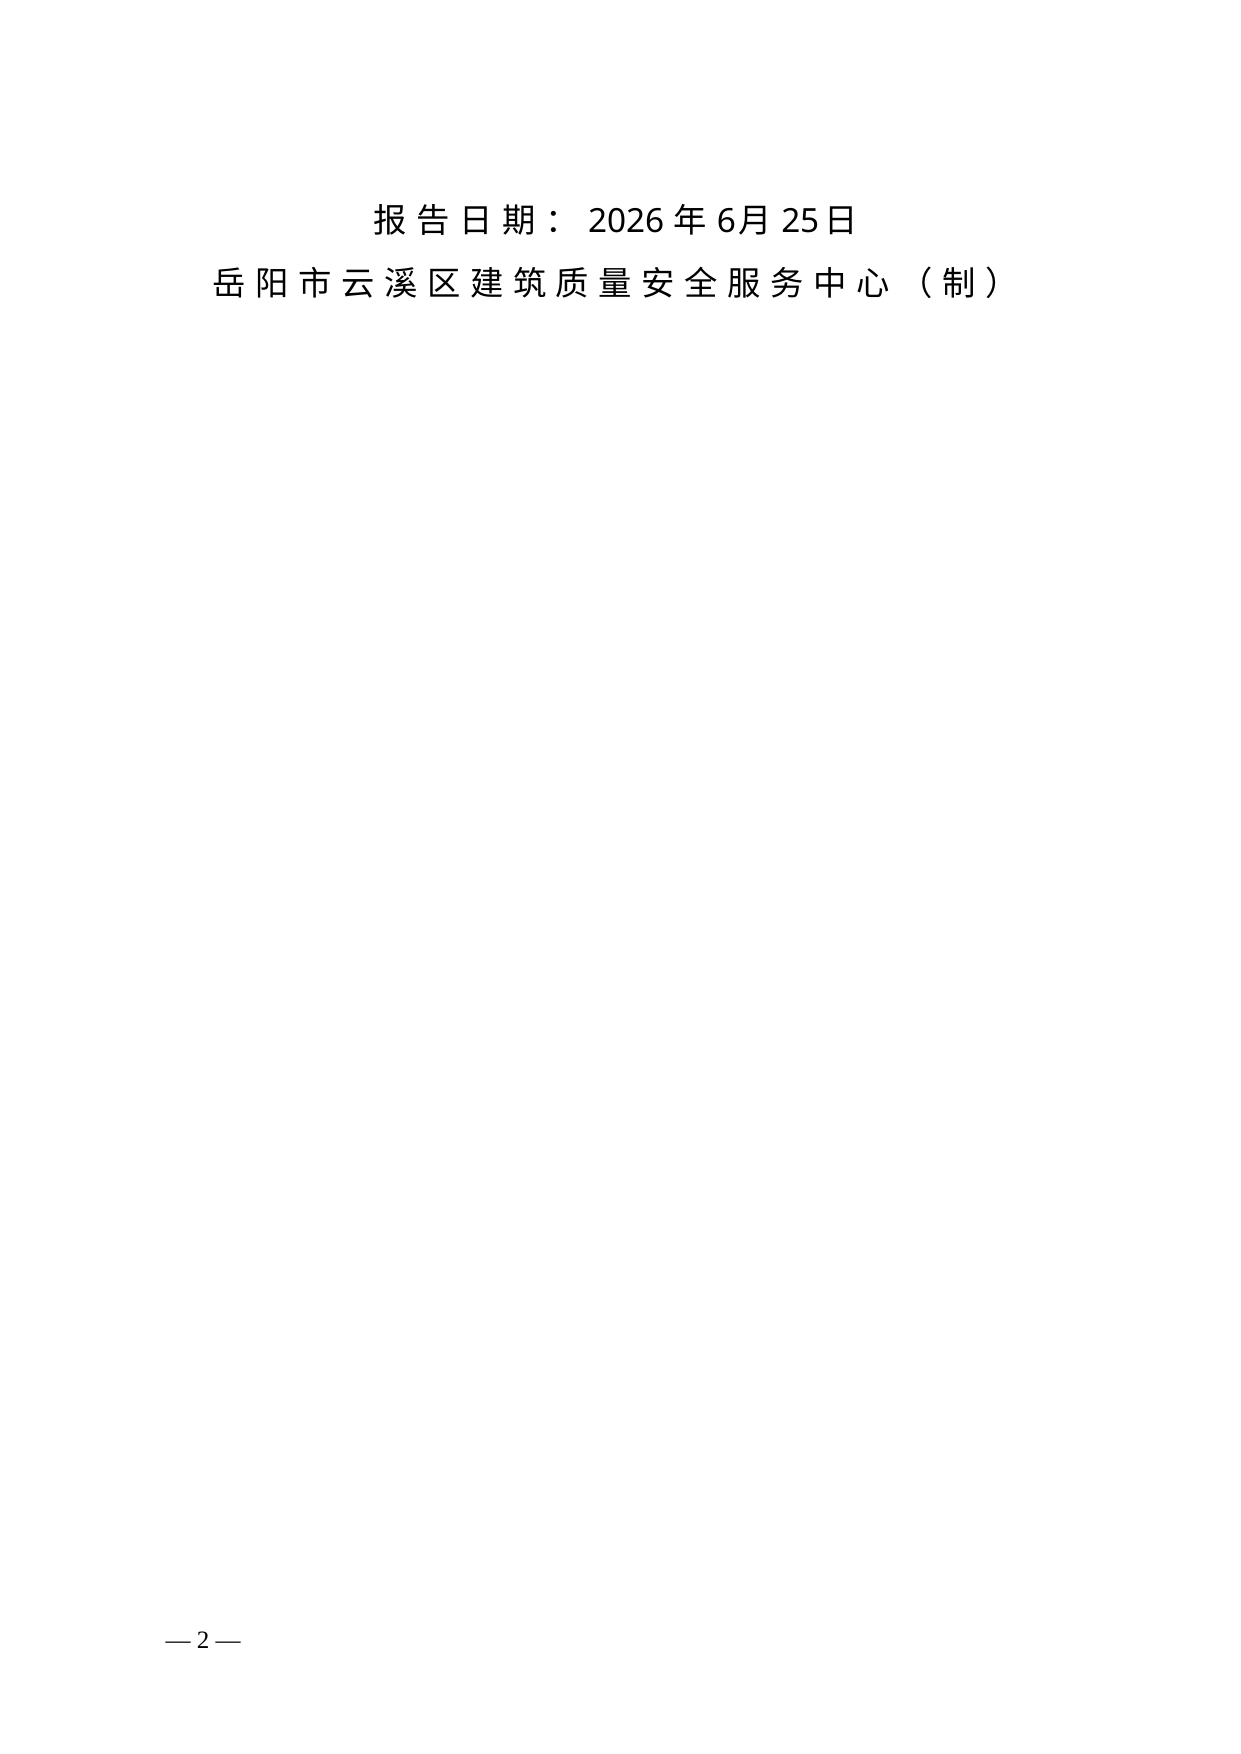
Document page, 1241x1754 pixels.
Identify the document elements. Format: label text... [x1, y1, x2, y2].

text 岳阳市云溪区建筑质量安全服务中心（制） [169, 250, 1071, 313]
text 报告日期：2026 年6月25日 [169, 187, 1071, 250]
